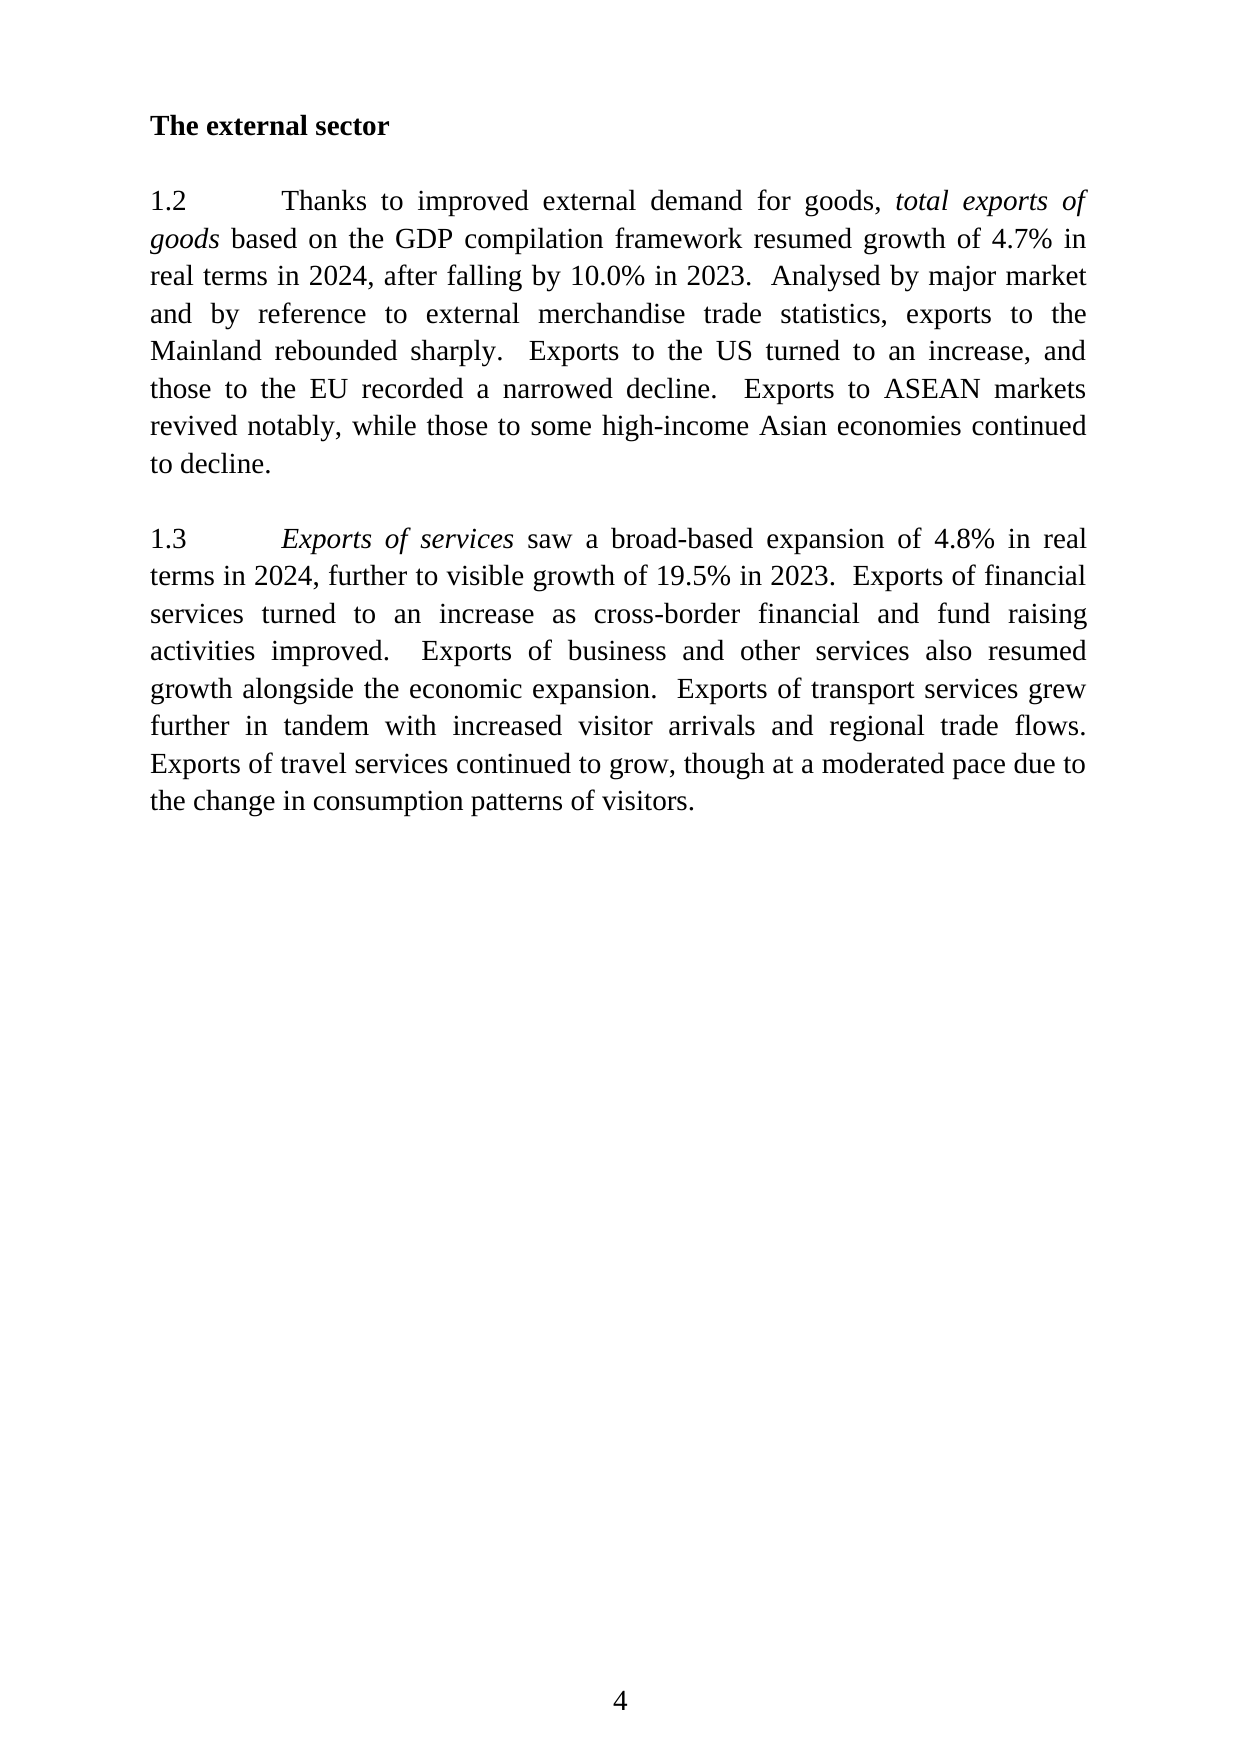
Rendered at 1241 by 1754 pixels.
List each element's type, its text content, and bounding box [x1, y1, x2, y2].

list Exports of services saw a broad-based expansion of 4.8% in real terms in 2024, further to visible growth of 19.5% in 2023. Exports of financial services turned to an increase as cross-border financial and fund raising activities improved. Exports of business and other services also resumed growth alongside the economic expansion. Exports of transport services grew further in tandem with increased visitor arrivals and regional trade flows. Exports of travel services continued to grow, though at a moderated pace due to the change in consumption patterns of visitors. [150, 519, 1087, 819]
list Thanks to improved external demand for goods, total exports of goods based on the GDP compilation framework resumed growth of 4.7% in real terms in 2024, after falling by 10.0% in 2023. Analysed by major market and by reference to external merchandise trade statistics, exports to the Mainland rebounded sharply. Exports to the US turned to an increase, and those to the EU recorded a narrowed decline. Exports to ASEAN markets revived notably, while those to some high-income Asian economies continued to decline. [150, 181, 1087, 481]
text The external sector [150, 106, 1090, 144]
